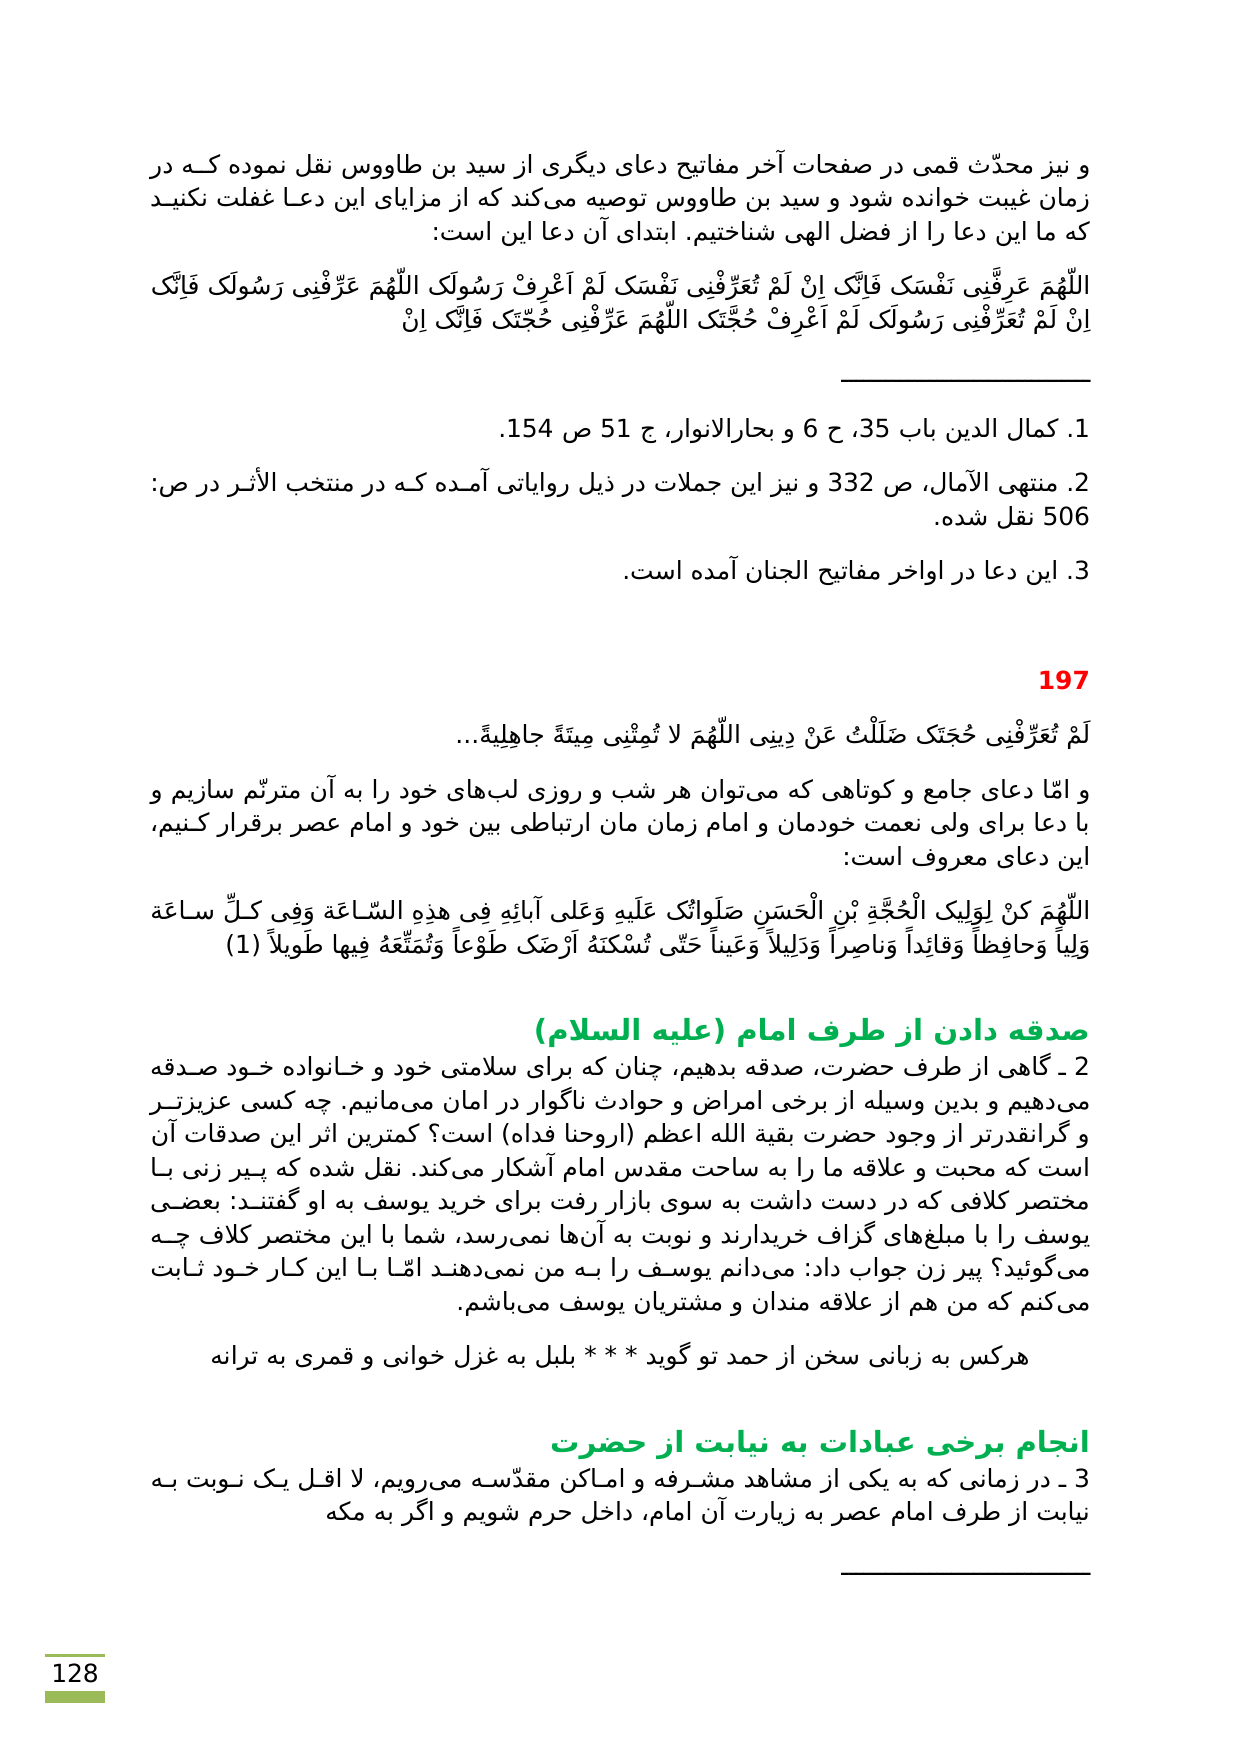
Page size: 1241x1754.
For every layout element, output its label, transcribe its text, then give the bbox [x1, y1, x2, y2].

text و نیز محدّث قمی در صفحات آخر مفاتیح دعای دیگری از سید بن طاووس نقل نموده که در زمان غیبت خوانده شود و سید بن طاووس توصیه می‌کند که از مزایای این دعا غفلت نکنید که ما این دعا را از فضل الهی شناختیم. ابتدای آن دعا این است: [150, 150, 1090, 246]
text لَمْ تُعَرِّفْنِی حُجَتَک ضَلَلْتُ عَنْ دِینِی اللّهُمَ لا تُمِتْنِی مِیتَةً جاهِلِیةً... [150, 721, 1090, 750]
subtitle انجام برخی عبادات به نیابت از حضرت [150, 1425, 1090, 1459]
text 3 ـ در زمانی که به یکی از مشاهد مشرفه و اماکن مقدّسه می‌رویم، لا اقل یک نوبت به نیابت از طرف امام عصر به زیارت آن امام، داخل حرم شویم و اگر به مکه [150, 1464, 1090, 1527]
text 1. کمال الدین باب 35، ح 6 و بحارالانوار، ج 51 ص 154. [150, 414, 1090, 443]
text 3. این دعا در اواخر مفاتیح الجنان آمده است. [150, 556, 1090, 585]
text 2 ـ گاهی از طرف حضرت، صدقه بدهیم، چنان که برای سلامتی خود و خانواده خود صدقه می‌دهیم و بدین وسیله از برخی امراض و حوادث ناگوار در امان می‌مانیم. چه کسی عزیزتر و گرانقدرتر از وجود حضرت بقیة الله اعظم (اروحنا فداه) است؟ کمترین اثر این صدقات آن است که محبت و علاقه ما را به ساحت مقدس امام آشکار می‌کند. نقل شده که پیر زنی با مختصر کلافی که در دست داشت به سوی بازار رفت برای خرید یوسف به او گفتند: بعضی یوسف را با مبلغ‌های گزاف خریدارند و نوبت به آن‌ها نمی‌رسد، شما با این مختصر کلاف چه می‌گوئید؟ پیر زن جواب داد: می‌دانم یوسف را به من نمی‌دهند امّا با این کار خود ثابت می‌کنم که من هم از علاقه مندان و مشتریان یوسف می‌باشم. [150, 1052, 1090, 1316]
text هرکس به زبانی سخن از حمد تو گوید * * * بلبل به غزل خوانی و قمری به ترانه [150, 1342, 1090, 1371]
subtitle صدقه دادن از طرف امام (علیه السلام) [150, 1013, 1090, 1047]
text اللّهُمَ کنْ لِوَلِیک الْحُجَّةِ بْنِ الْحَسَنِ صَلَواتُک عَلَیهِ وَعَلی آبائِهِ فِی هذِهِ السّاعَة وَفِی کلِّ ساعَة وَلِیاً وَحافِظاً وَقائِداً وَناصِراً وَدَلِیلاً وَعَیناً حَتّی تُسْکنَهُ اَرْضَک طَوْعاً وَتُمَتِّعَهُ فِیها طَویلاً (1) [150, 896, 1090, 959]
text و امّا دعای جامع و کوتاهی که می‌توان هر شب و روزی لب‌های خود را به آن مترنّم سازیم و با دعا برای ولی نعمت خودمان و امام زمان مان ارتباطی بین خود و امام عصر برقرار کنیم، این دعای معروف است: [150, 775, 1090, 871]
text اللّهُمَ عَرِفَّنِی نَفْسَک فَاِنَّک اِنْ لَمْ تُعَرِّفْنِی نَفْسَک لَمْ اَعْرِفْ رَسُولَک اللّهُمَ عَرِّفْنِی رَسُولَک فَاِنَّک اِنْ لَمْ تُعَرِّفْنِی رَسُولَک لَمْ اَعْرِفْ حُجَّتَک اللّهُمَ عَرِّفْنِی حُجّتَک فَاِنَّک اِنْ [150, 271, 1090, 334]
text ــــــــــــــــــــــــــــــــــ [150, 359, 1090, 388]
text ــــــــــــــــــــــــــــــــــ [150, 1552, 1090, 1581]
text 2. منتهی الآمال، ص 332 و نیز این جملات در ذیل روایاتی آمده که در منتخب الأثر در ص: 506 نقل شده. [150, 468, 1090, 531]
text 197 [150, 666, 1090, 695]
